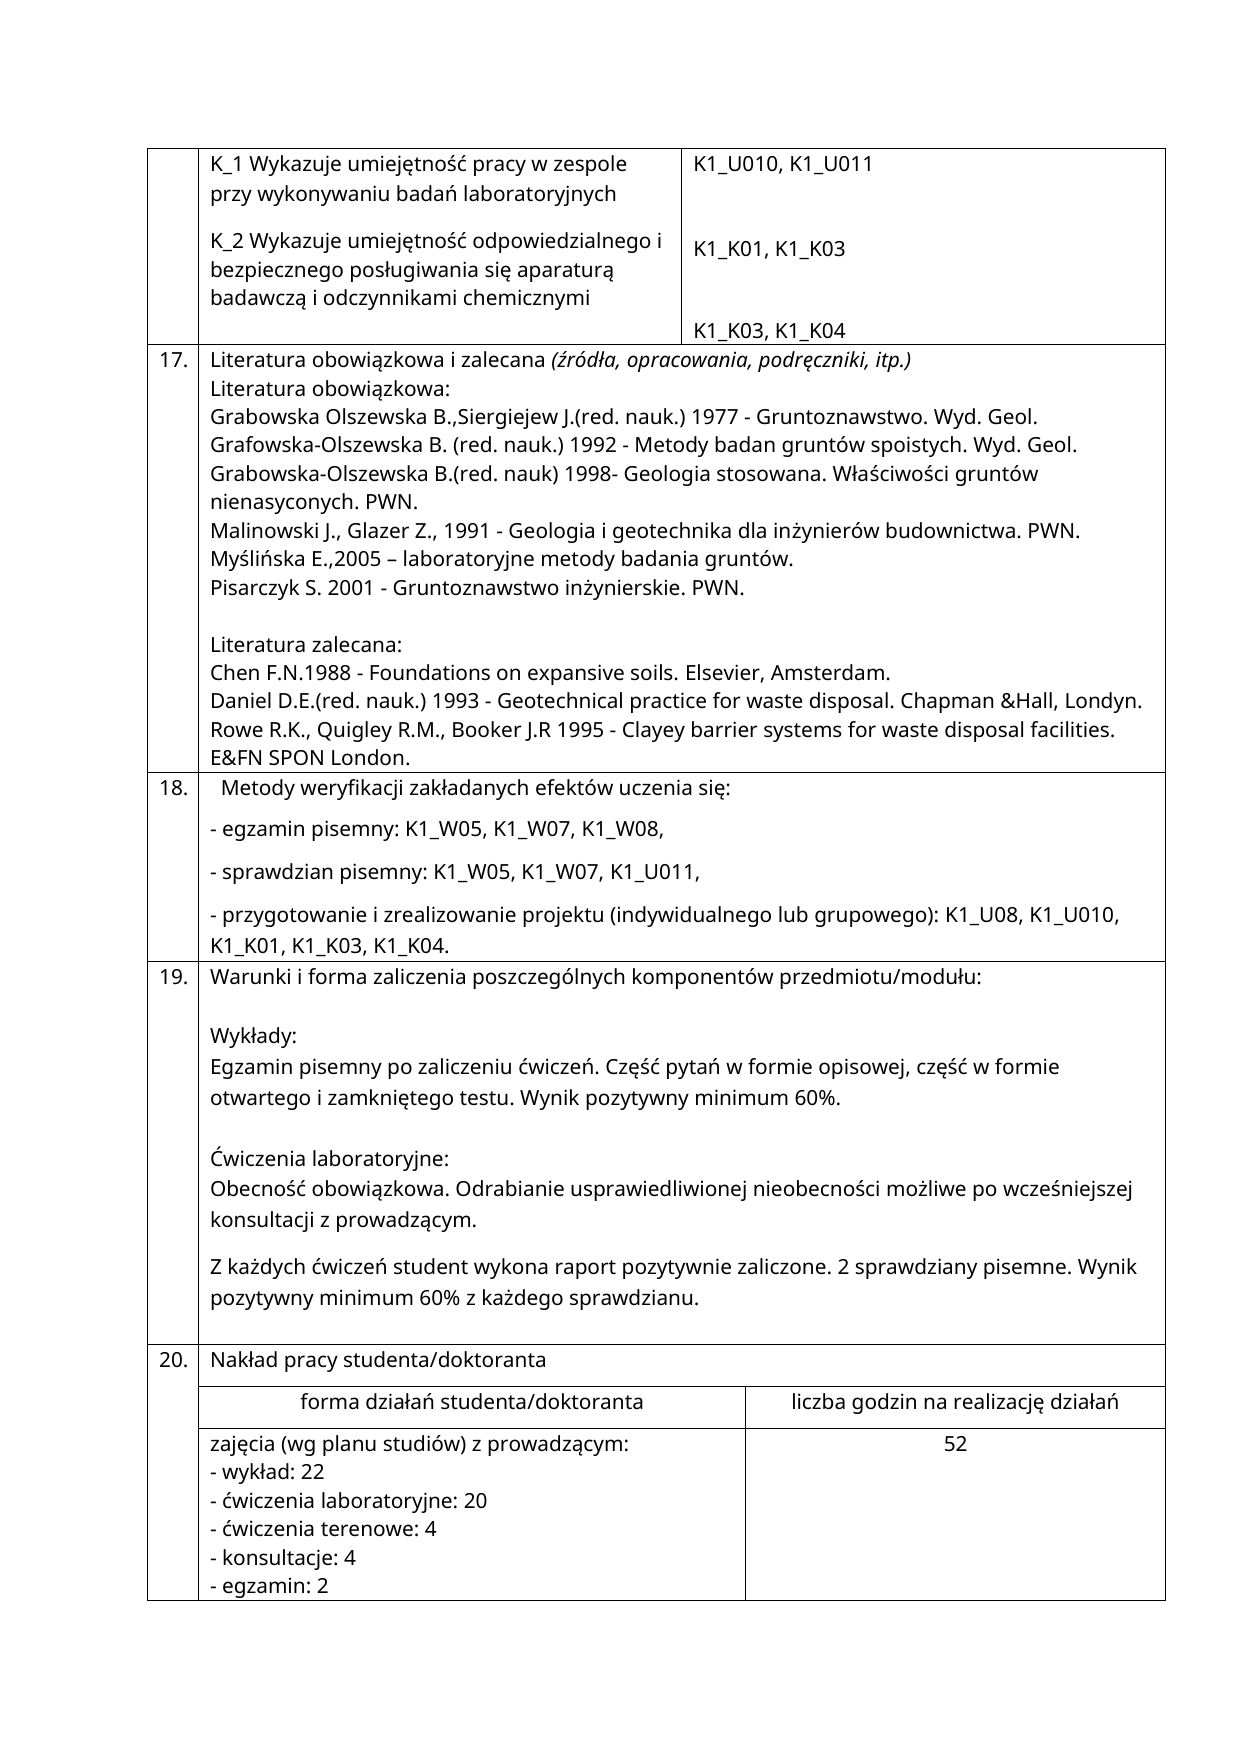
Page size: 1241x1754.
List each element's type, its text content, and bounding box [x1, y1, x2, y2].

table_cell 52 [746, 1429, 1165, 1599]
table_cell zajęcia (wg planu studiów) z prowadzącym: - wykład: 22 - ćwiczenia laboratoryjne: 20 - ćwiczenia terenowe: 4 - konsultacje: 4 - egzamin: 2 [199, 1429, 745, 1599]
table_cell [148, 1345, 198, 1599]
table_cell Warunki i forma zaliczenia poszczególnych komponentów przedmiotu/modułu: Wykłady: Egzamin pisemny po zaliczeniu ćwiczeń. Część pytań w formie opisowej, część w formie otwartego i zamkniętego testu. Wynik pozytywny minimum 60%. Ćwiczenia laboratoryjne: Obecność obowiązkowa. Odrabianie usprawiedliwionej nieobecności możliwe po wcześniejszej konsultacji z prowadzącym. Z każdych ćwiczeń student wykona raport pozytywnie zaliczone. 2 sprawdziany pisemne. Wynik pozytywny minimum 60% z każdego sprawdzianu. [199, 962, 1165, 1344]
table_cell Nakład pracy studenta/doktoranta [199, 1345, 1165, 1386]
table_cell [148, 149, 198, 344]
table_cell [148, 345, 198, 772]
table_cell [148, 962, 198, 1344]
table_cell Metody weryfikacji zakładanych efektów uczenia się: - egzamin pisemny: K1_W05, K1_W07, K1_W08, - sprawdzian pisemny: K1_W05, K1_W07, K1_U011, - przygotowanie i zrealizowanie projektu (indywidualnego lub grupowego): K1_U08, K1_U010, K1_K01, K1_K03, K1_K04. [199, 773, 1165, 961]
table_cell liczba godzin na realizację działań [746, 1387, 1165, 1428]
table_cell Literatura obowiązkowa i zalecana (źródła, opracowania, podręczniki, itp.) Literatura obowiązkowa: Grabowska Olszewska B.,Siergiejew J.(red. nauk.) 1977 - Gruntoznawstwo. Wyd. Geol. Grafowska-Olszewska B. (red. nauk.) 1992 - Metody badan gruntów spoistych. Wyd. Geol. Grabowska-Olszewska B.(red. nauk) 1998- Geologia stosowana. Właściwości gruntów nienasyconych. PWN. Malinowski J., Glazer Z., 1991 - Geologia i geotechnika dla inżynierów budownictwa. PWN. Myślińska E.,2005 – laboratoryjne metody badania gruntów. Pisarczyk S. 2001 - Gruntoznawstwo inżynierskie. PWN. Literatura zalecana: Chen F.N.1988 - Foundations on expansive soils. Elsevier, Amsterdam. Daniel D.E.(red. nauk.) 1993 - Geotechnical practice for waste disposal. Chapman &Hall, Londyn. Rowe R.K., Quigley R.M., Booker J.R 1995 - Clayey barrier systems for waste disposal facilities. E&FN SPON London. [199, 345, 1165, 772]
table_cell [148, 773, 198, 961]
table_cell forma działań studenta/doktoranta [199, 1387, 745, 1428]
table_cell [682, 149, 1165, 344]
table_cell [199, 149, 681, 344]
